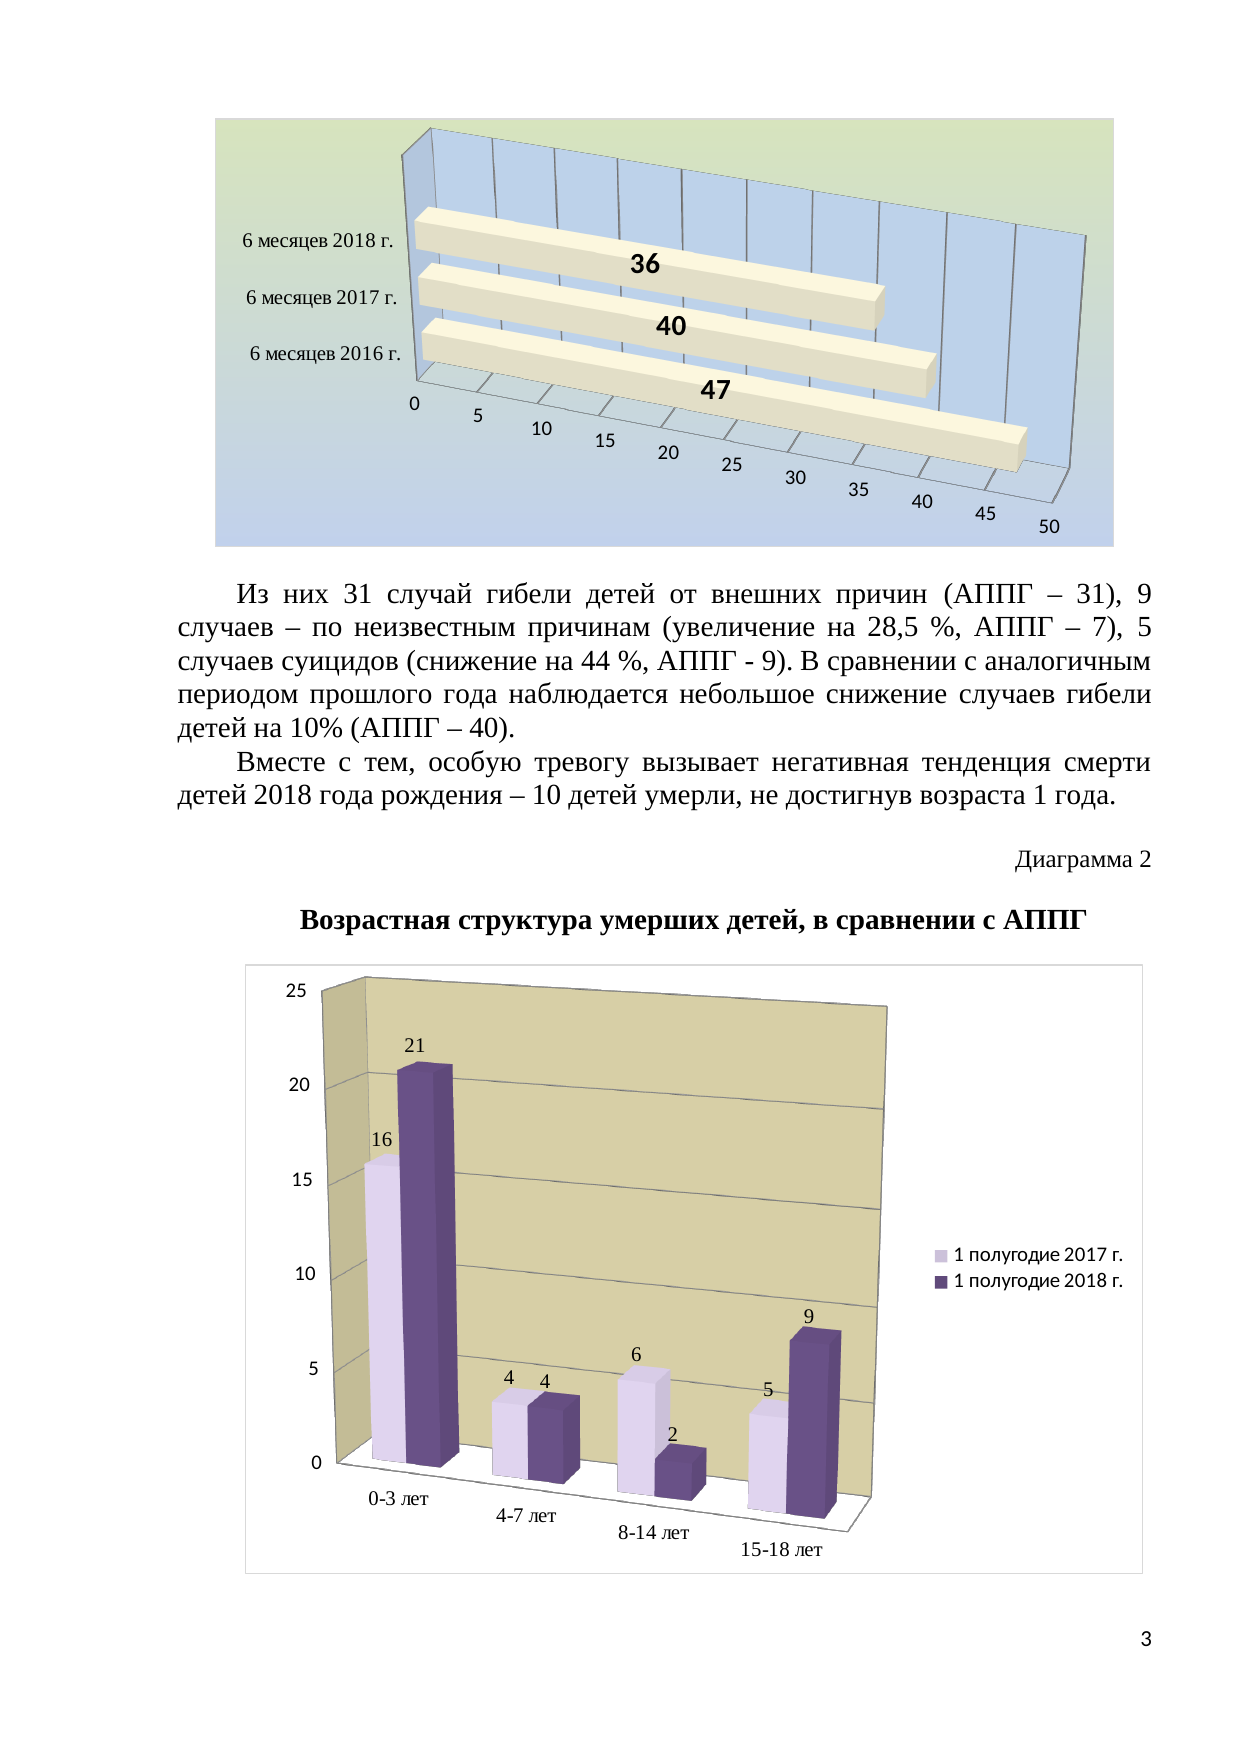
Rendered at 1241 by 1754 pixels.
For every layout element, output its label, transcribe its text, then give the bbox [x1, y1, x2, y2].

text Из них 31 случай гибели детей от внешних причин (АППГ – 31), 9 случаев – по неизвестным причинам (увеличение на 28,5 %, АППГ – 7), 5 случаев суицидов (снижение на 44 %, АППГ - 9). В сравнении с аналогичным периодом прошлого года наблюдается небольшое снижение случаев гибели детей на 10% (АППГ – 40). [177, 576, 1152, 744]
text Возрастная структура умерших детей, в сравнении с АППГ [177, 902, 1152, 935]
text Вместе с тем, особую тревогу вызывает негативная тенденция смерти детей 2018 года рождения – 10 детей умерли, не достигнув возраста 1 года. [177, 744, 1152, 811]
text Диаграмма 2 [177, 844, 1152, 873]
